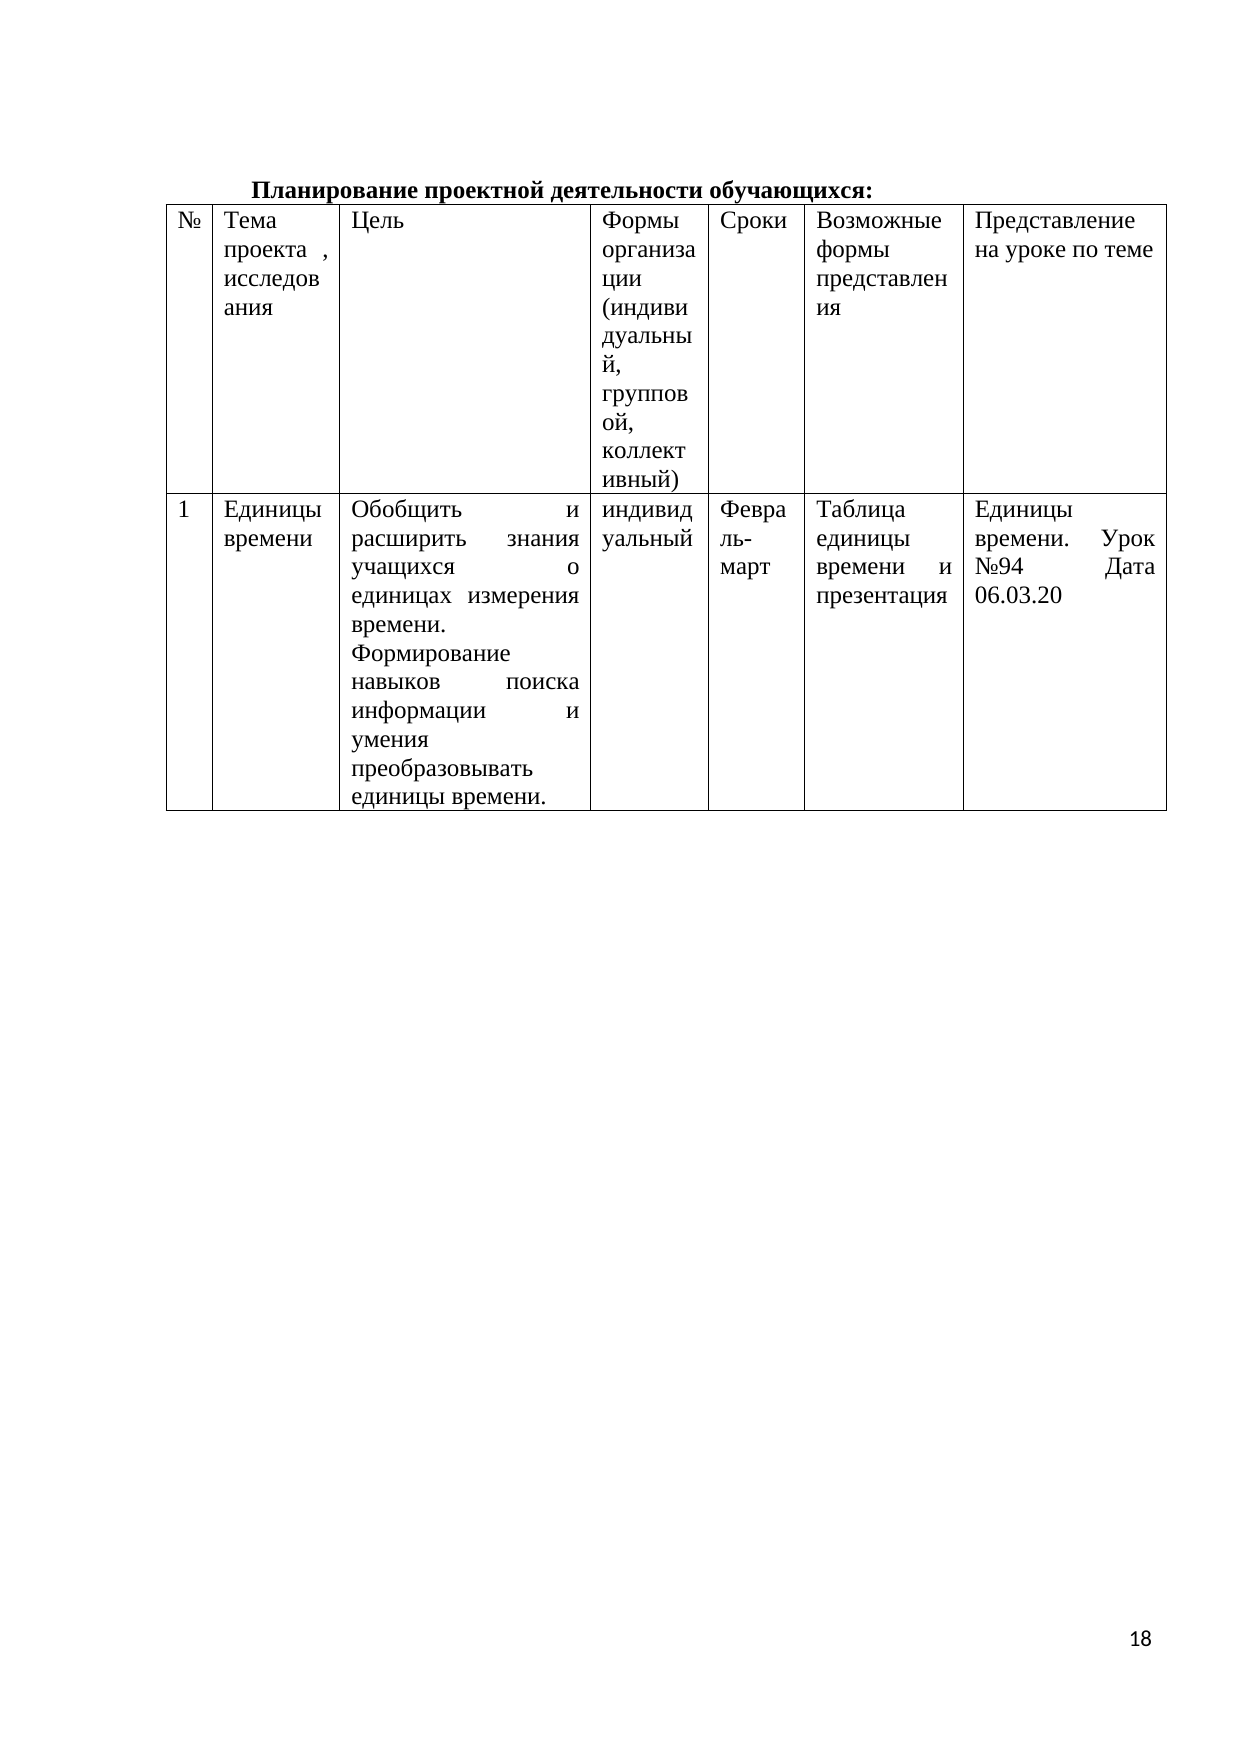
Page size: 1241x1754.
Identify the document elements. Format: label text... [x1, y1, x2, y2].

table_header Тема проекта , исследования [213, 205, 339, 493]
table_cell Единицы времени. Урок №94 Дата 06.03.20 [964, 494, 1166, 810]
text Планирование проектной деятельности обучающихся: [177, 176, 1152, 204]
table_cell Февраль-март [709, 494, 804, 810]
table_cell 1 [167, 494, 212, 810]
table_header Представление на уроке по теме [964, 205, 1166, 493]
table_header Цель [340, 205, 590, 493]
table_header Возможные формы представления [805, 205, 963, 493]
table_header Сроки [709, 205, 804, 493]
table_cell Таблица единицы времени и презентация [805, 494, 963, 810]
table_cell индивидуальный [591, 494, 708, 810]
table_cell Обобщить и расширить знания учащихся о единицах измерения времени. Формирование навыков поиска информации и умения преобразовывать единицы времени. [340, 494, 590, 810]
table_header № [167, 205, 212, 493]
table_cell Единицы времени [213, 494, 339, 810]
table_header Формы организации (индивидуальный, групповой, коллективный) [591, 205, 708, 493]
